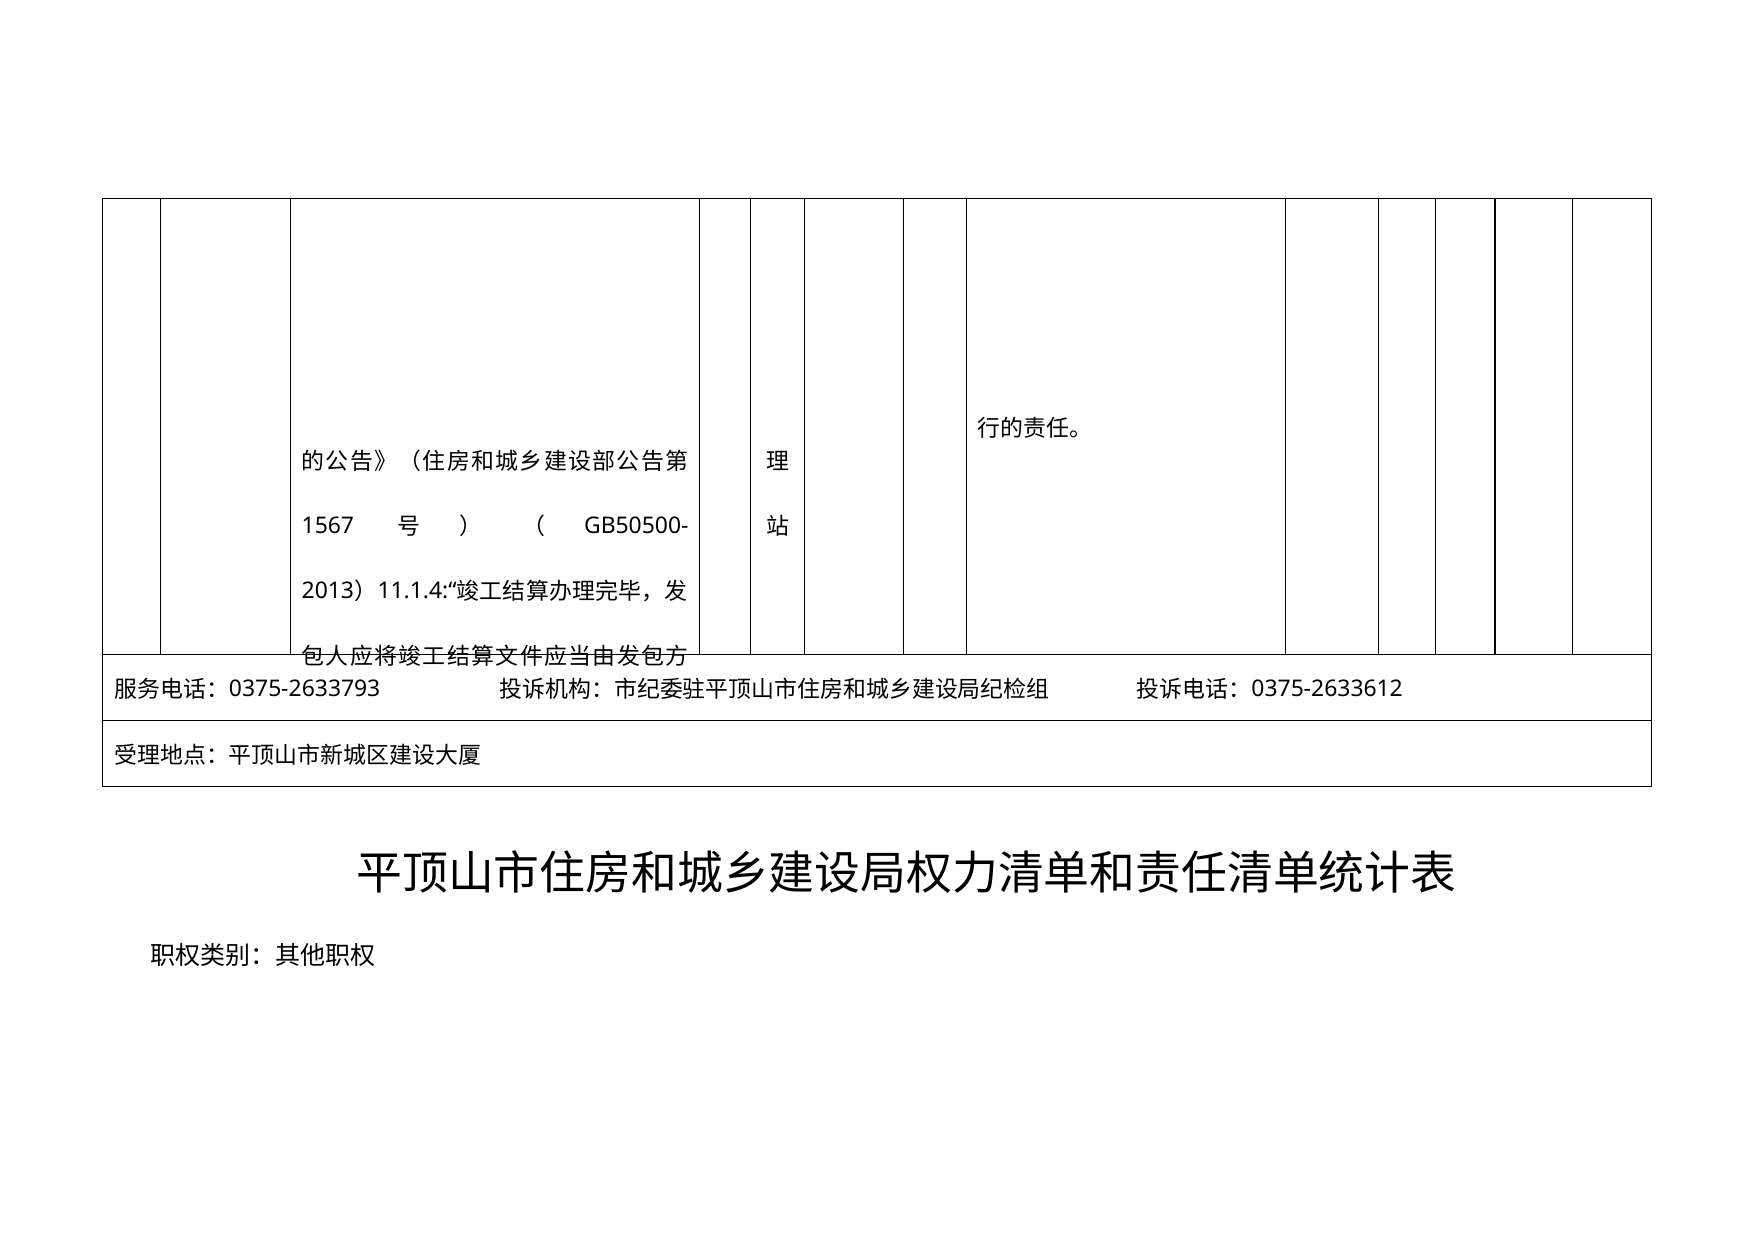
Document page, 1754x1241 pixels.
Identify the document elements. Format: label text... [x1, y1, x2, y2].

table_cell [904, 199, 966, 654]
table_cell 受理地点：平顶山市新城区建设大厦 [103, 721, 1651, 786]
table_header 平顶山市住房和城乡建设局权力清单和责任清单统计表 [149, 819, 1664, 920]
table_cell 服务电话：0375-2633793 投诉机构：市纪委驻平顶山市住房和城乡建设局纪检组 投诉电话：0375-2633612 [103, 655, 1651, 720]
table_cell [1286, 199, 1378, 654]
table_cell 4.其他法律法规规章规定应履行的责任。 [967, 199, 1285, 654]
table_cell [1436, 199, 1494, 654]
table_cell 职权类别：其他职权 [149, 920, 1664, 988]
table_cell [1379, 199, 1435, 654]
